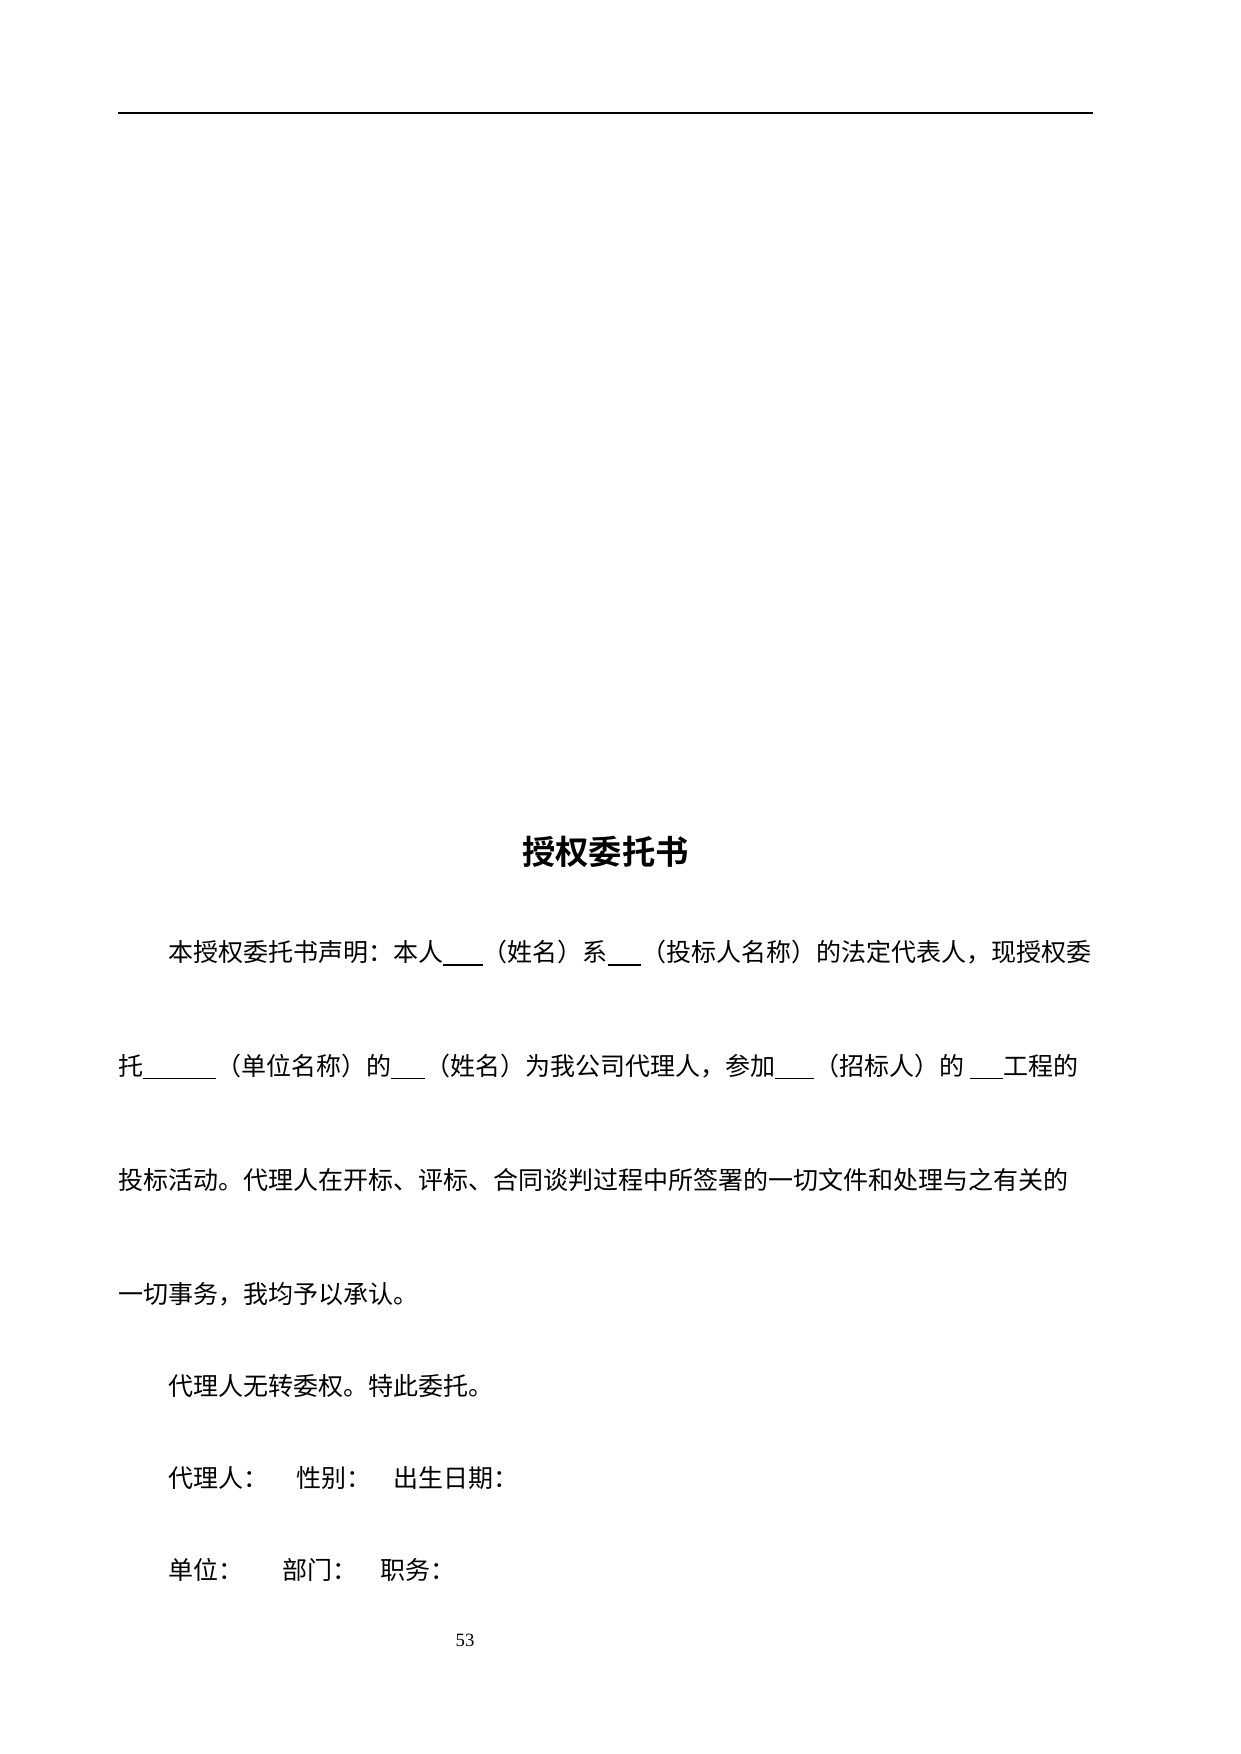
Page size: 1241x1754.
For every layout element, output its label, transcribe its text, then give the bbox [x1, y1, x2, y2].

text 代理人无转委权。特此委托。 [118, 1352, 1093, 1417]
text 代理人： 性别： 出生日期： [118, 1444, 1093, 1509]
text 本授权委托书声明：本人 （姓名）系 （投标人名称）的法定代表人，现授权委托 （单位名称）的 （姓名）为我公司代理人，参加 （招标人）的 工程的投标活动。代理人在开标、评标、合同谈判过程中所签署的一切文件和处理与之有关的一切事务，我均予以承认。 [118, 918, 1093, 1325]
text 授权委托书 [118, 817, 1093, 882]
text 单位： 部门： 职务： [118, 1536, 1093, 1601]
